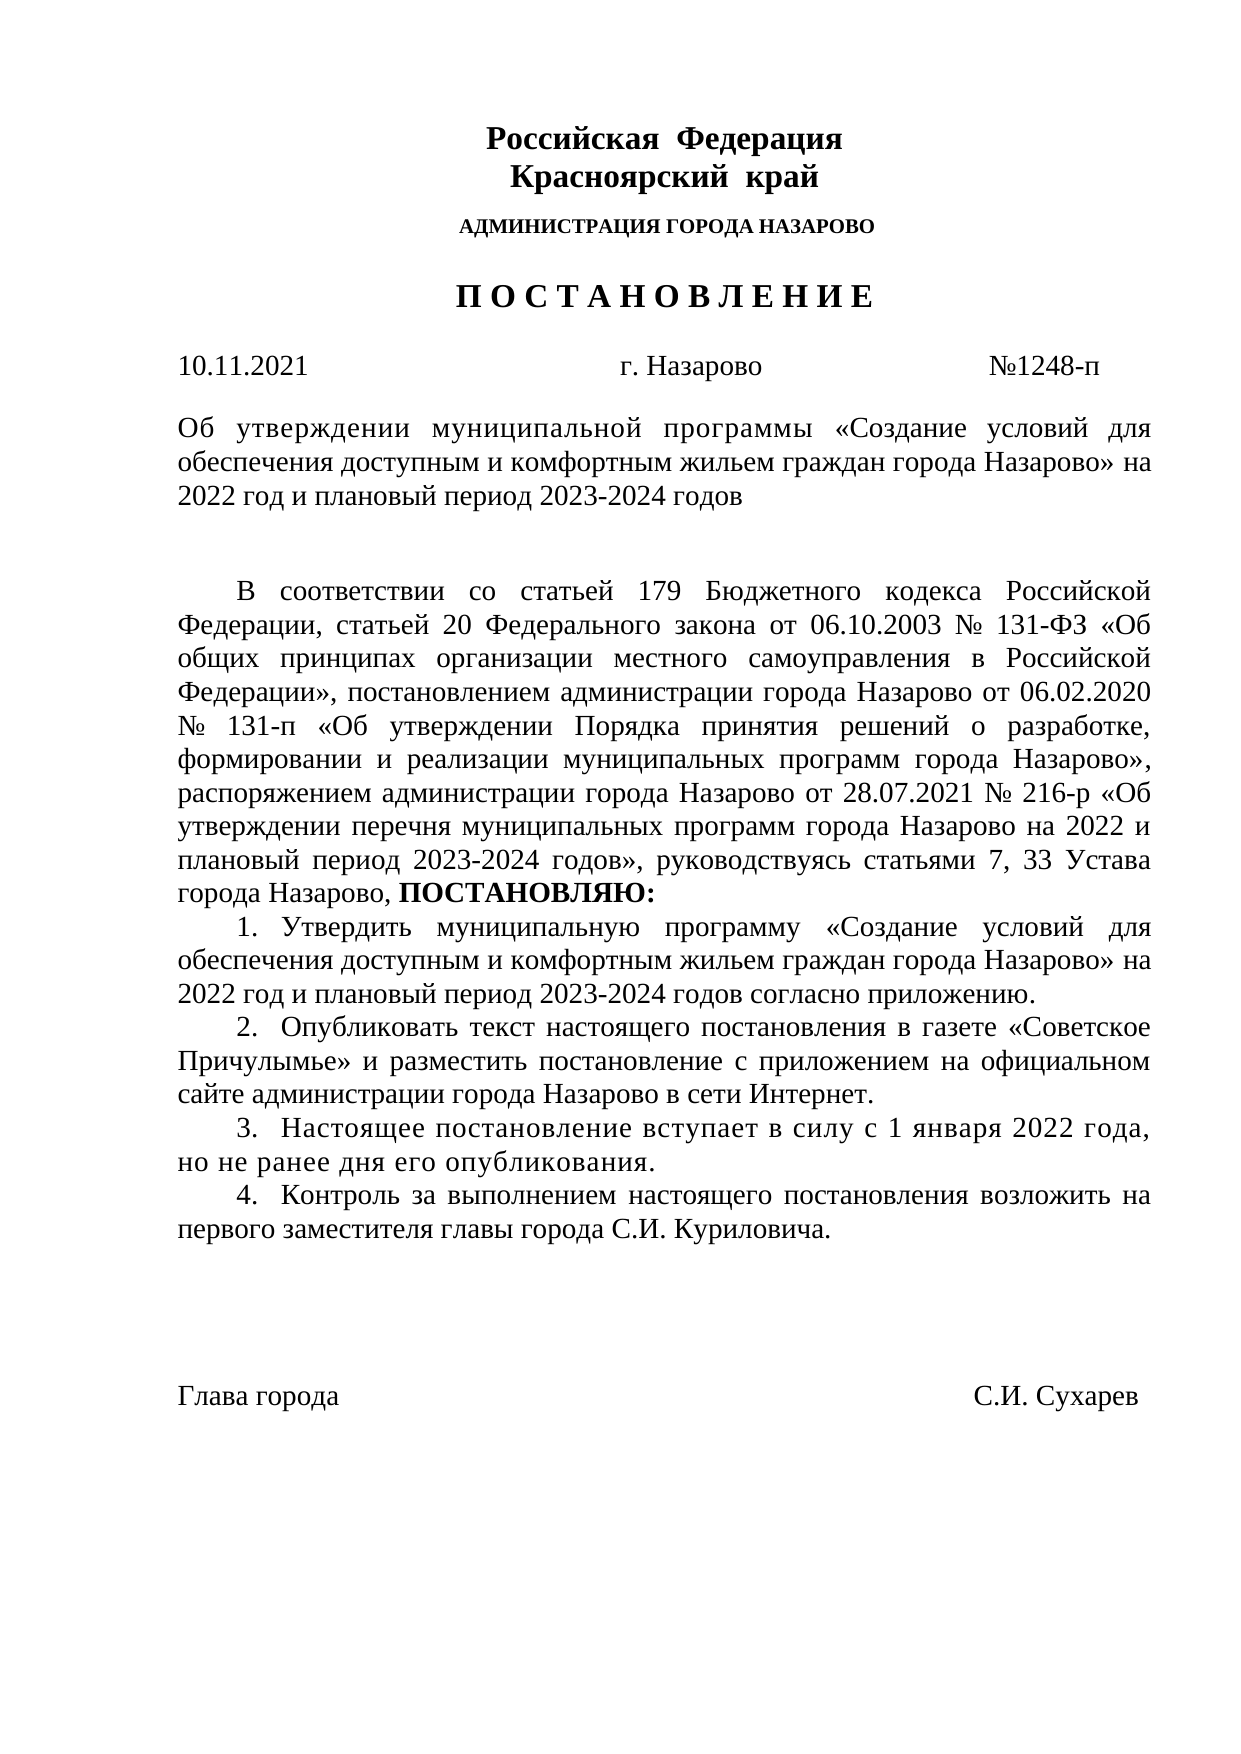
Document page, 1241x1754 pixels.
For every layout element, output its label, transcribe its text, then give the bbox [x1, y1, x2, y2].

list Утвердить муниципальную программу «Создание условий для обеспечения доступным и комфортным жильем граждан города Назарово» на 2022 год и плановый период 2023-2024 годов согласно приложению. [177, 909, 1152, 1009]
list Настоящее постановление вступает в силу с 1 января 2022 года, но не ранее дня его опубликования. [177, 1110, 1152, 1177]
list Опубликовать текст настоящего постановления в газете «Советское Причулымье» и разместить постановление с приложением на официальном сайте администрации города Назарово в сети Интернет. [177, 1009, 1152, 1110]
text Российская Федерация [177, 118, 1152, 156]
text В соответствии со статьей 179 Бюджетного кодекса Российской Федерации, статьей 20 Федерального закона от 06.10.2003 № 131-ФЗ «Об общих принципах организации местного самоуправления в Российской Федерации», постановлением администрации города Назарово от 06.02.2020 № 131-п «Об утверждении Порядка принятия решений о разработке, формировании и реализации муниципальных программ города Назарово», распоряжением администрации города Назарово от 28.07.2021 № 216-р «Об утверждении перечня муниципальных программ города Назарово на 2022 и плановый период 2023-2024 годов», руководствуясь статьями 7, 33 Устава города Назарово, ПОСТАНОВЛЯЮ: [177, 573, 1152, 909]
text Глава города С.И. Сухарев [177, 1378, 1152, 1412]
text Красноярский край [177, 156, 1152, 195]
text 10.11.2021 г. Назарово №1248-п [177, 348, 1152, 382]
text АДМИНИСТРАЦИЯ ГОРОДА НАЗАРОВО [177, 214, 1152, 238]
text Об утверждении муниципальной программы «Создание условий для обеспечения доступным и комфортным жильем граждан города Назарово» на 2022 год и плановый период 2023-2024 годов [177, 411, 1152, 511]
list Контроль за выполнением настоящего постановления возложить на первого заместителя главы города С.И. Куриловича. [177, 1177, 1152, 1244]
text П О С Т А Н О В Л Е Н И Е [177, 276, 1152, 315]
